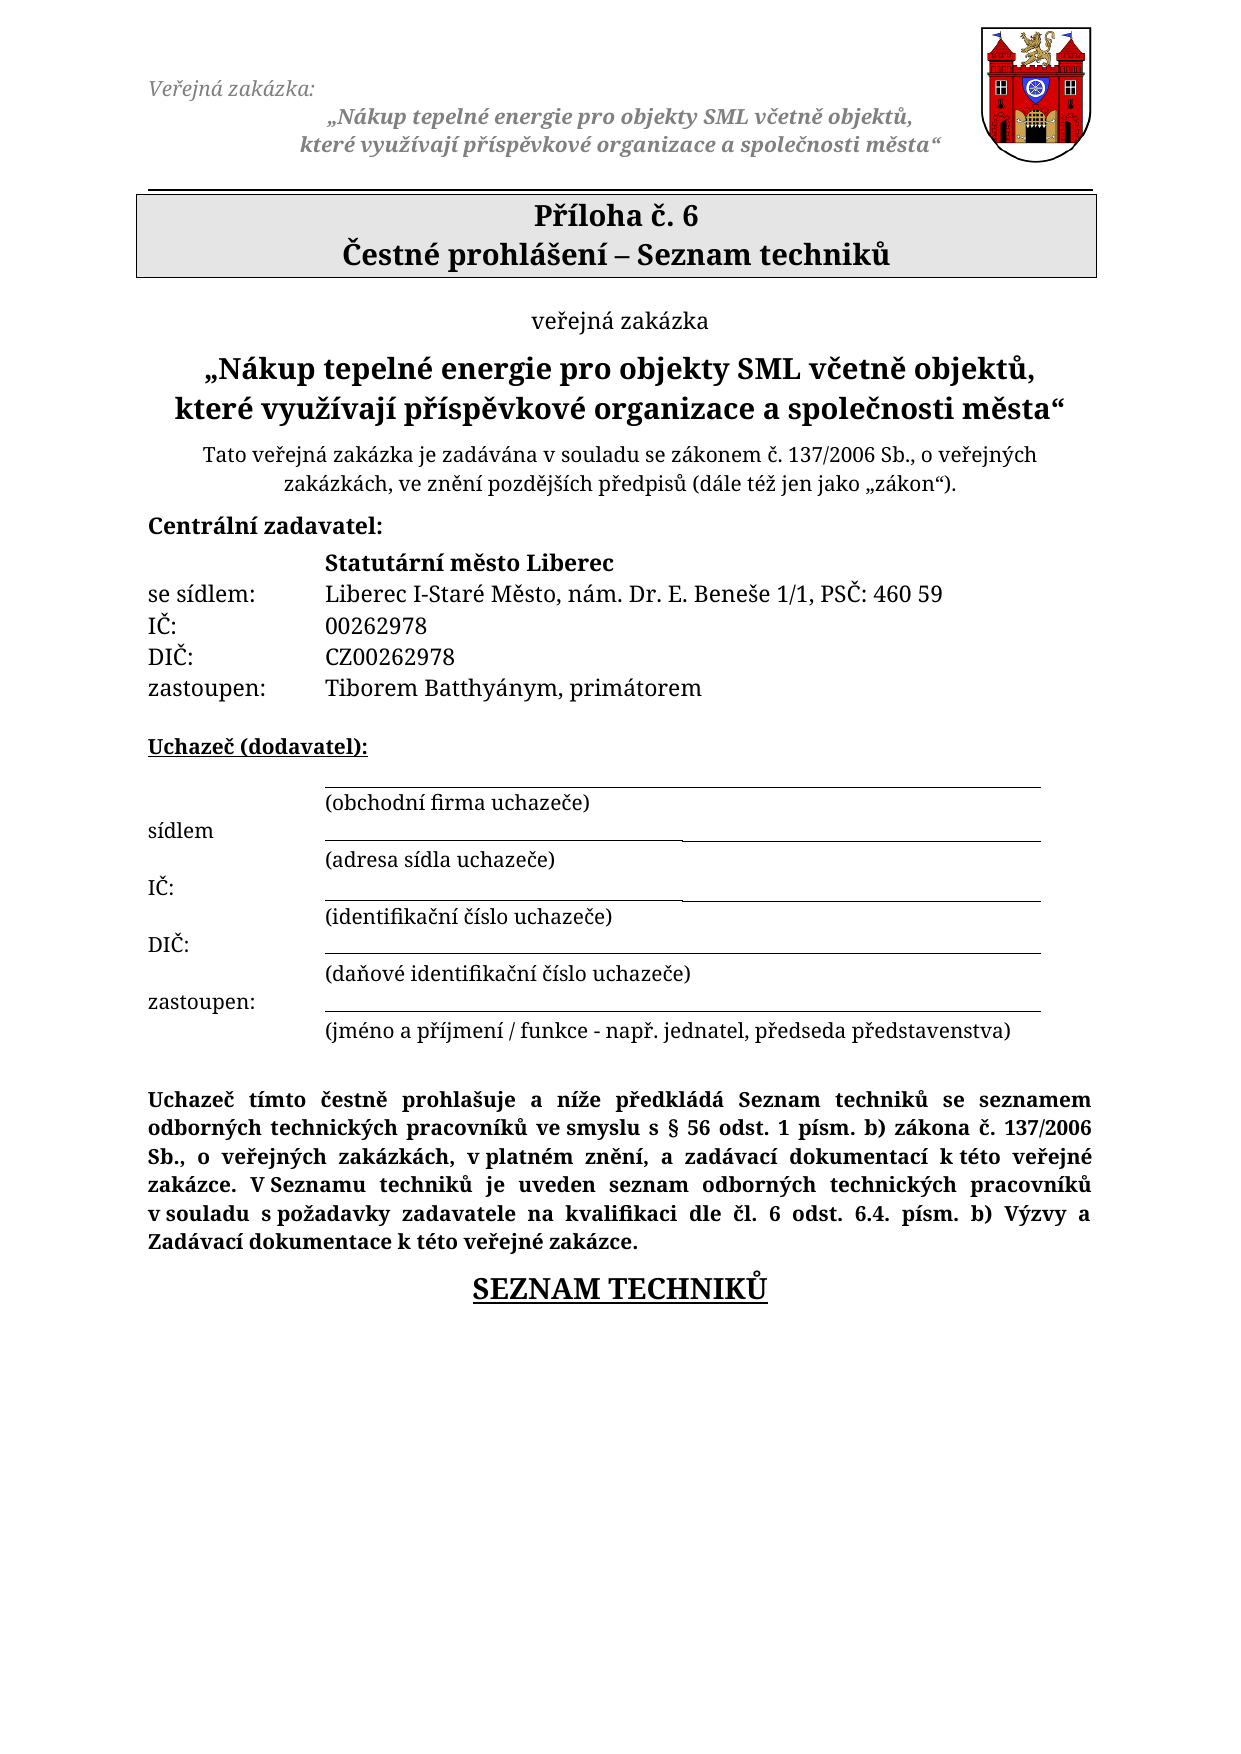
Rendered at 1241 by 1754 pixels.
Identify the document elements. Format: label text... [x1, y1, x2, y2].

text (identifikační číslo uchazeče) [148, 902, 1093, 930]
picture [979, 25, 1093, 164]
text DIČ: CZ00262978 [148, 641, 1093, 672]
text „Nákup tepelné energie pro objekty SML včetně objektů, [148, 348, 1093, 388]
text které využívají příspěvkové organizace a společnosti města“ [148, 388, 1093, 428]
text Statutární město Liberec [148, 547, 1093, 578]
text (daňové identifikační číslo uchazeče) [148, 959, 1093, 987]
text se sídlem: Liberec I-Staré Město, nám. Dr. E. Beneše 1/1, PSČ: 460 59 [148, 578, 1093, 609]
text Uchazeč (dodavatel): [148, 732, 1093, 760]
text Tato veřejná zakázka je zadávána v souladu se zákonem č. 137/2006 Sb., o veřejných zakázkách, ve znění pozdějších předpisů (dále též jen jako „zákon“). [148, 440, 1093, 497]
text SEZNAM TECHNIKŮ [148, 1268, 1093, 1308]
table_header Příloha č. 6 Čestné prohlášení – Seznam techniků [137, 195, 1096, 277]
text (jméno a příjmení / funkce - např. jednatel, předseda představenstva) [148, 1016, 1093, 1044]
text veřejná zakázka [148, 304, 1093, 336]
text zastoupen: Tiborem Batthyánym, primátorem [148, 672, 1122, 703]
text Centrální zadavatel: [148, 509, 1093, 541]
text (obchodní firma uchazeče) [148, 788, 1093, 817]
text (adresa sídla uchazeče) [148, 845, 1093, 873]
text IČ: [148, 873, 1093, 902]
text IČ: 00262978 [148, 609, 1093, 641]
text sídlem [148, 817, 1093, 845]
text Uchazeč tímto čestně prohlašuje a níže předkládá Seznam techniků se seznamem odborných technických pracovníků ve smyslu s § 56 odst. 1 písm. b) zákona č. 137/2006 Sb., o veřejných zakázkách, v platném znění, a zadávací dokumentací k této veřejné zakázce. V Seznamu techniků je uveden seznam odborných technických pracovníků v souladu s požadavky zadavatele na kvalifikaci dle čl. 6 odst. 6.4. písm. b) Výzvy a Zadávací dokumentace k této veřejné zakázce. [148, 1085, 1093, 1256]
text DIČ: [148, 930, 1093, 959]
text zastoupen: [148, 987, 1093, 1016]
